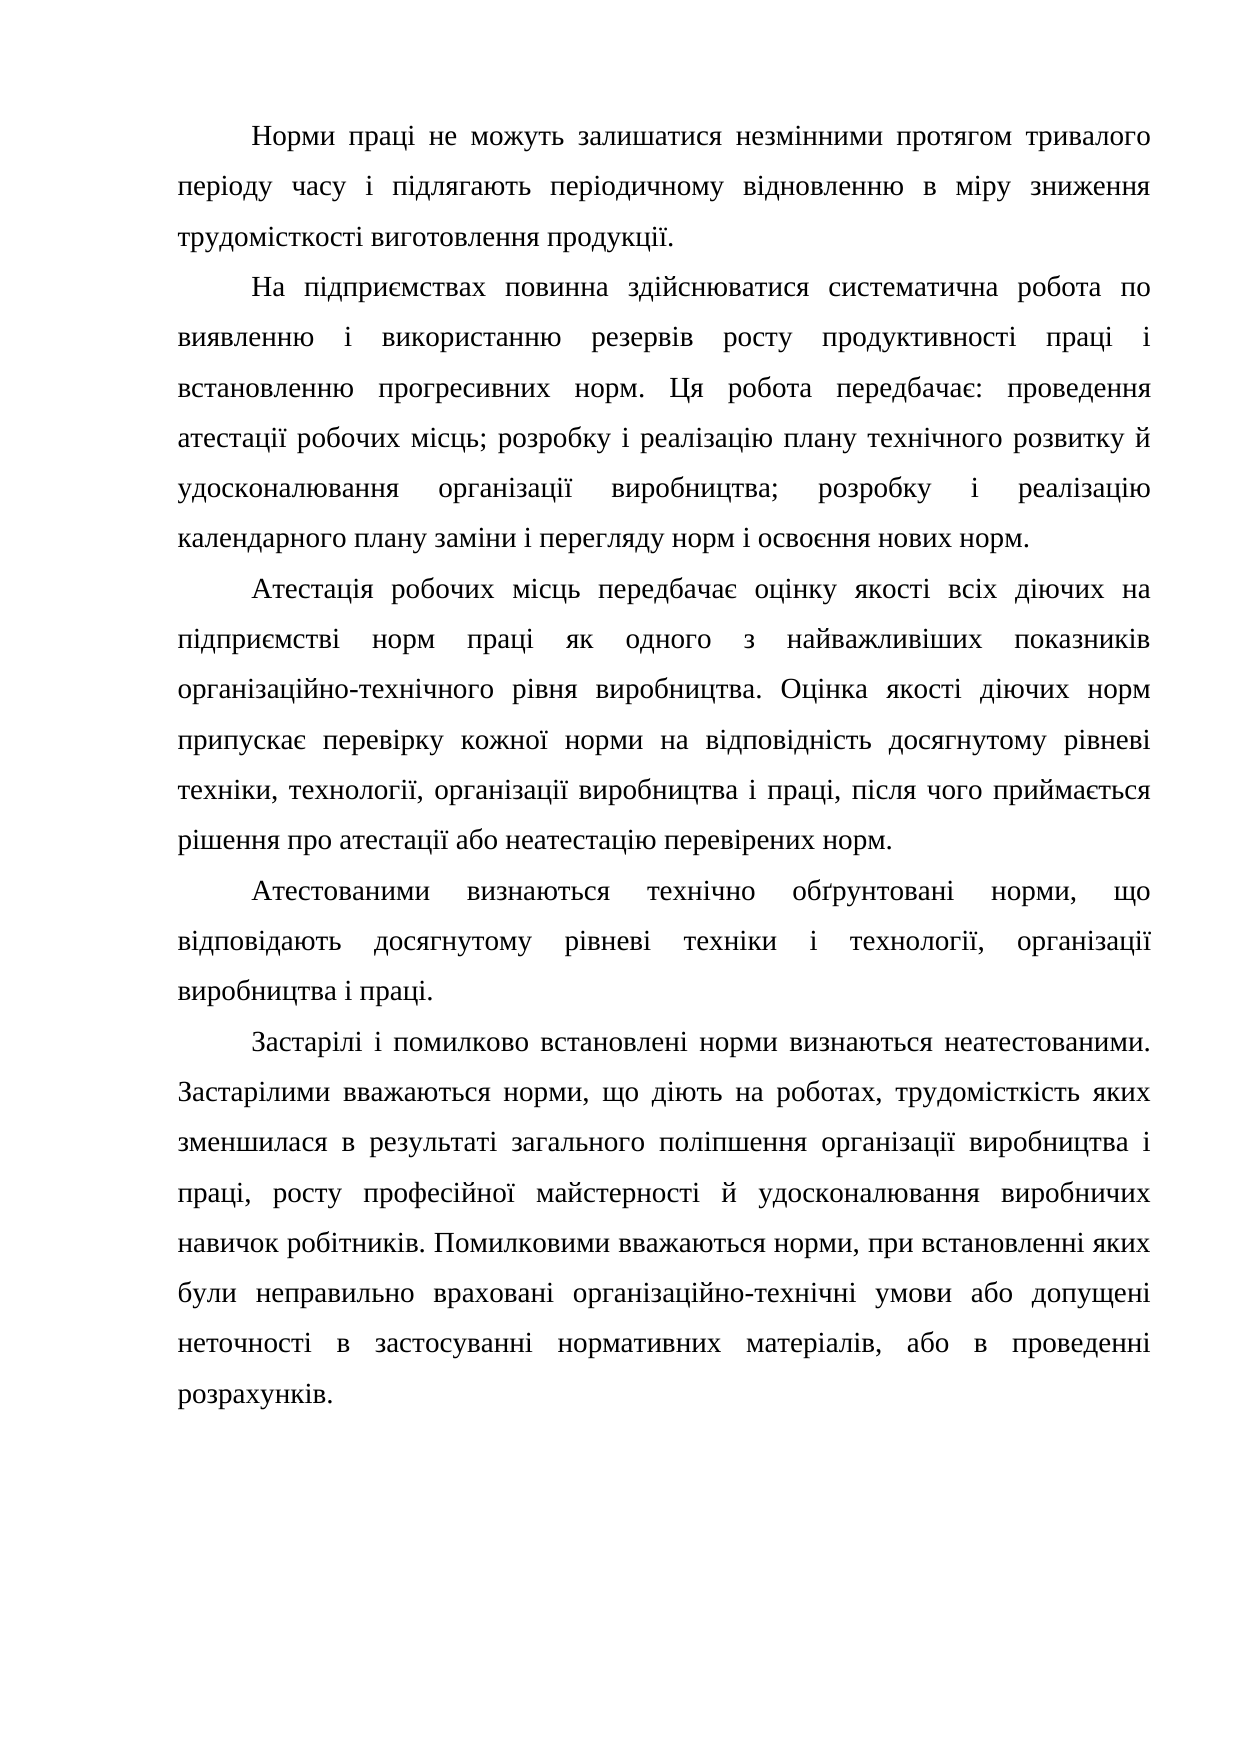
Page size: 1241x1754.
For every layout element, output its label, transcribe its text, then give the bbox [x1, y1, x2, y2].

text Атестація робочих місць передбачає оцінку якості всіх діючих на підприємстві норм праці як одного з найважливіших показників організаційно-технічного рівня виробництва. Оцінка якості діючих норм припускає перевірку кожної норми на відповідність досягнутому рівневі техніки, технології, організації виробництва і праці, після чого приймається рішення про атестації або неатестацію перевірених норм. [177, 571, 1152, 856]
text Застарілі і помилково встановлені норми визнаються неатестованими. Застарілими вважаються норми, що діють на роботах, трудомісткість яких зменшилася в результаті загального поліпшення організації виробництва і праці, росту професійної майстерності й удосконалювання виробничих навичок робітників. Помилковими вважаються норми, при встановленні яких були неправильно враховані організаційно-технічні умови або допущені неточності в застосуванні нормативних матеріалів, або в проведенні розрахунків. [177, 1024, 1152, 1409]
text На підприємствах повинна здійснюватися систематична робота по виявленню і використанню резервів росту продуктивності праці і встановленню прогресивних норм. Ця робота передбачає: проведення атестації робочих місць; розробку і реалізацію плану технічного розвитку й удосконалювання організації виробництва; розробку і реалізацію календарного плану заміни і перегляду норм і освоєння нових норм. [177, 269, 1152, 554]
text Атестованими визнаються технічно обґрунтовані норми, що відповідають досягнутому рівневі техніки і технології, організації виробництва і праці. [177, 873, 1152, 1007]
text Норми праці не можуть залишатися незмінними протягом тривалого періоду часу і підлягають періодичному відновленню в міру зниження трудомісткості виготовлення продукції. [177, 118, 1152, 252]
